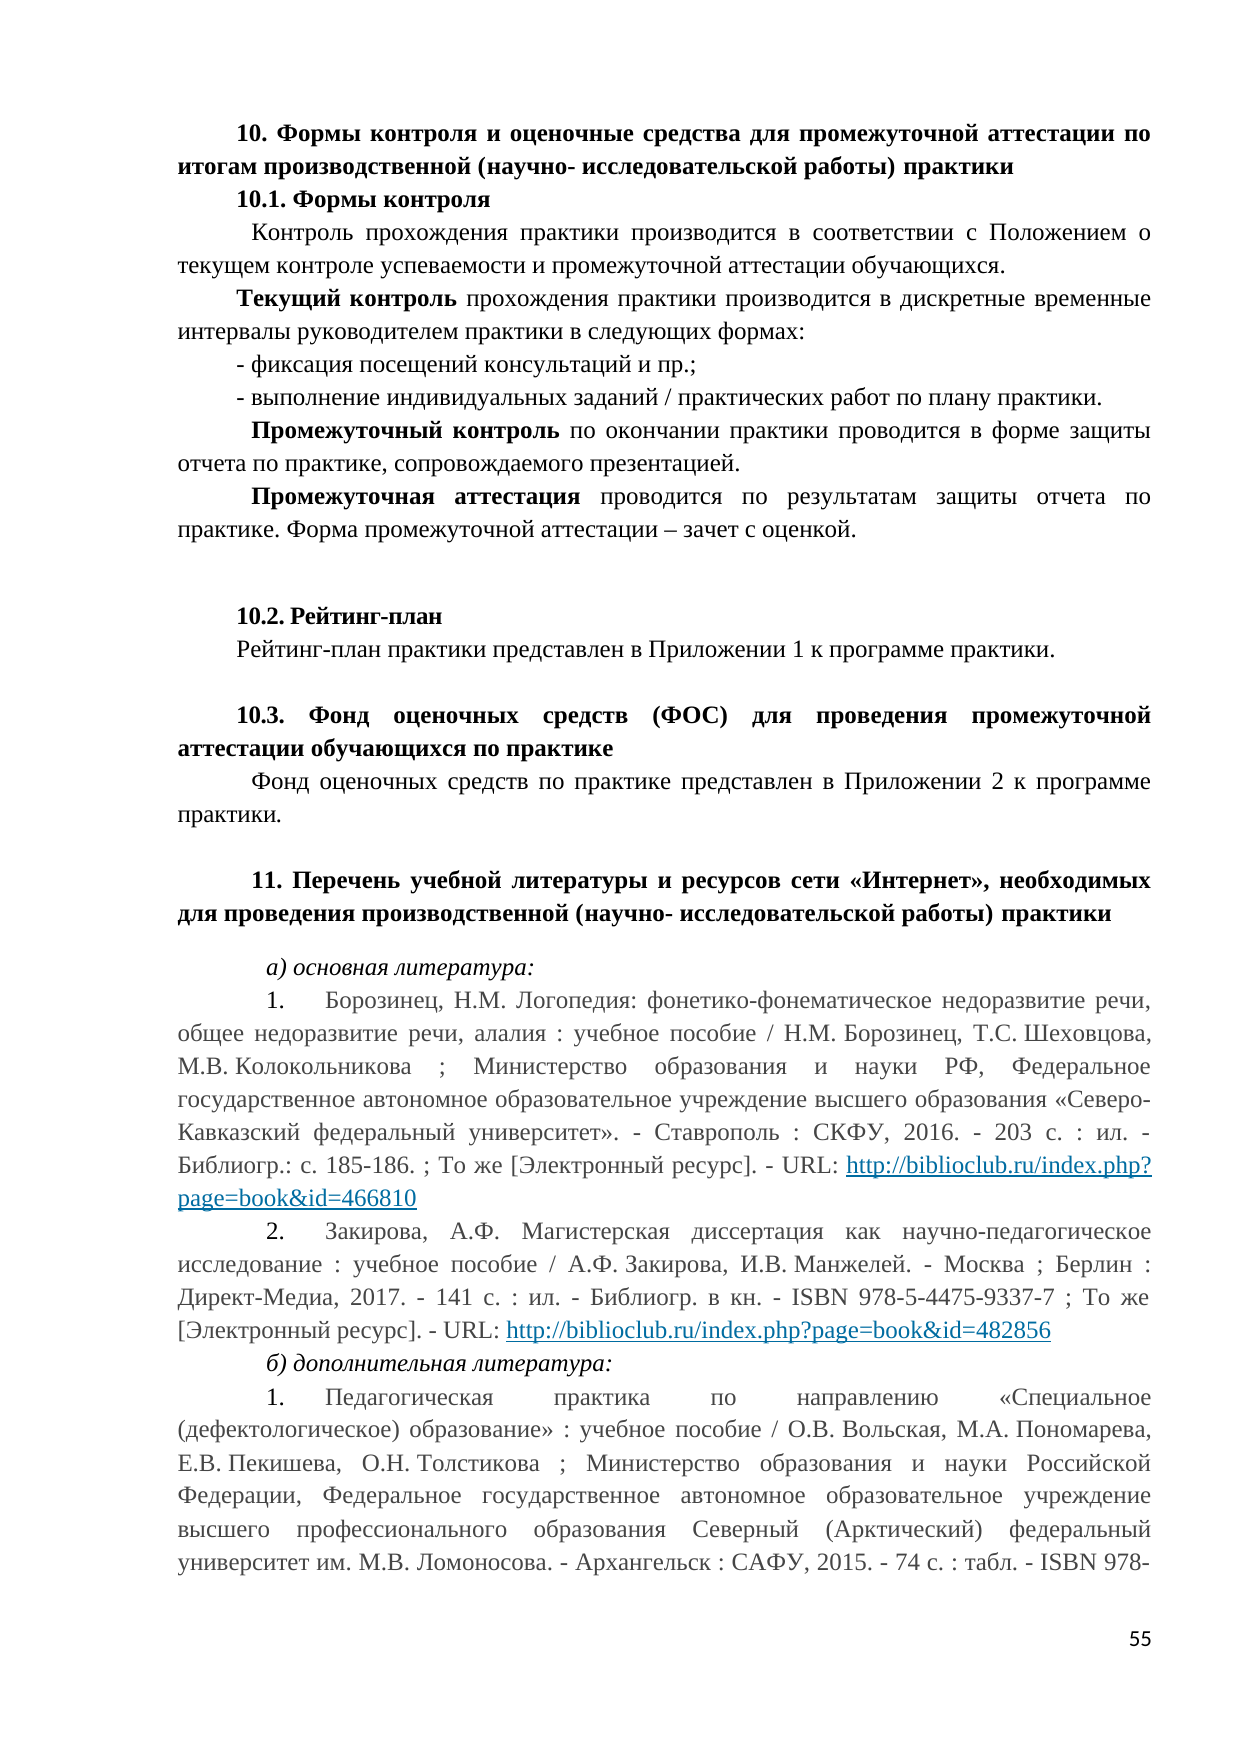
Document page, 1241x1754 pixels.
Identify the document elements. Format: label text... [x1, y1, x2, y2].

text Рейтинг-план практики представлен в Приложении 1 к программе практики. [177, 634, 1152, 663]
text 10.3. Фонд оценочных средств (ФОС) для проведения промежуточной аттестации обучающихся по практике [177, 700, 1152, 762]
text а) основная литература: [177, 952, 1152, 981]
text б) дополнительная литература: [266, 1348, 1152, 1377]
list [177, 1382, 1152, 1575]
text 10. Формы контроля и оценочные средства для промежуточной аттестации по итогам производственной (научно- исследовательской работы) практики [177, 118, 1152, 180]
text Текущий контроль прохождения практики производится в дискретные временные интервалы руководителем практики в следующих формах: [177, 283, 1152, 345]
list Закирова, А.Ф. Магистерская диссертация как научно-педагогическое исследование : учебное пособие / А.Ф. Закирова, И.В. Манжелей. - Москва ; Берлин : Директ-Медиа, 2017. - 141 с. : ил. - Библиогр. в кн. - ISBN 978-5-4475-9337-7 ; То же [Электронный ресурс]. - URL: http://biblioclub.ru/index.php?page=book&id=482856 [177, 1216, 1152, 1344]
text Промежуточный контроль по окончании практики проводится в форме защиты отчета по практике, сопровождаемого презентацией. [177, 415, 1152, 477]
text Фонд оценочных средств по практике представлен в Приложении 2 к программе практики. [177, 766, 1152, 828]
text 11. Перечень учебной литературы и ресурсов сети «Интернет», необходимых для проведения производственной (научно- исследовательской работы) практики [177, 865, 1152, 927]
text - выполнение индивидуальных заданий / практических работ по плану практики. [177, 382, 1152, 411]
text Промежуточная аттестация проводится по результатам защиты отчета по практике. Форма промежуточной аттестации – зачет с оценкой. [177, 481, 1152, 543]
text Контроль прохождения практики производится в соответствии с Положением о текущем контроле успеваемости и промежуточной аттестации обучающихся. [177, 217, 1152, 279]
list Борозинец, Н.M. Логопедия: фонетико-фонематическое недоразвитие речи, общее недоразвитие речи, алалия : учебное пособие / Н.M. Борозинец, Т.С. Шеховцова, М.В. Колокольникова ; Министерство образования и науки РФ, Федеральное государственное автономное образовательное учреждение высшего образования «Северо-Кавказский федеральный университет». - Ставрополь : СКФУ, 2016. - 203 с. : ил. - Библиогр.: с. 185-186. ; То же [Электронный ресурс]. - URL: http://biblioclub.ru/index.php?page=book&id=466810 [177, 985, 1152, 1212]
text 10.2. Рейтинг-план [177, 601, 1152, 630]
text - фиксация посещений консультаций и пр.; [177, 349, 1152, 378]
text 10.1. Формы контроля [177, 184, 1152, 213]
